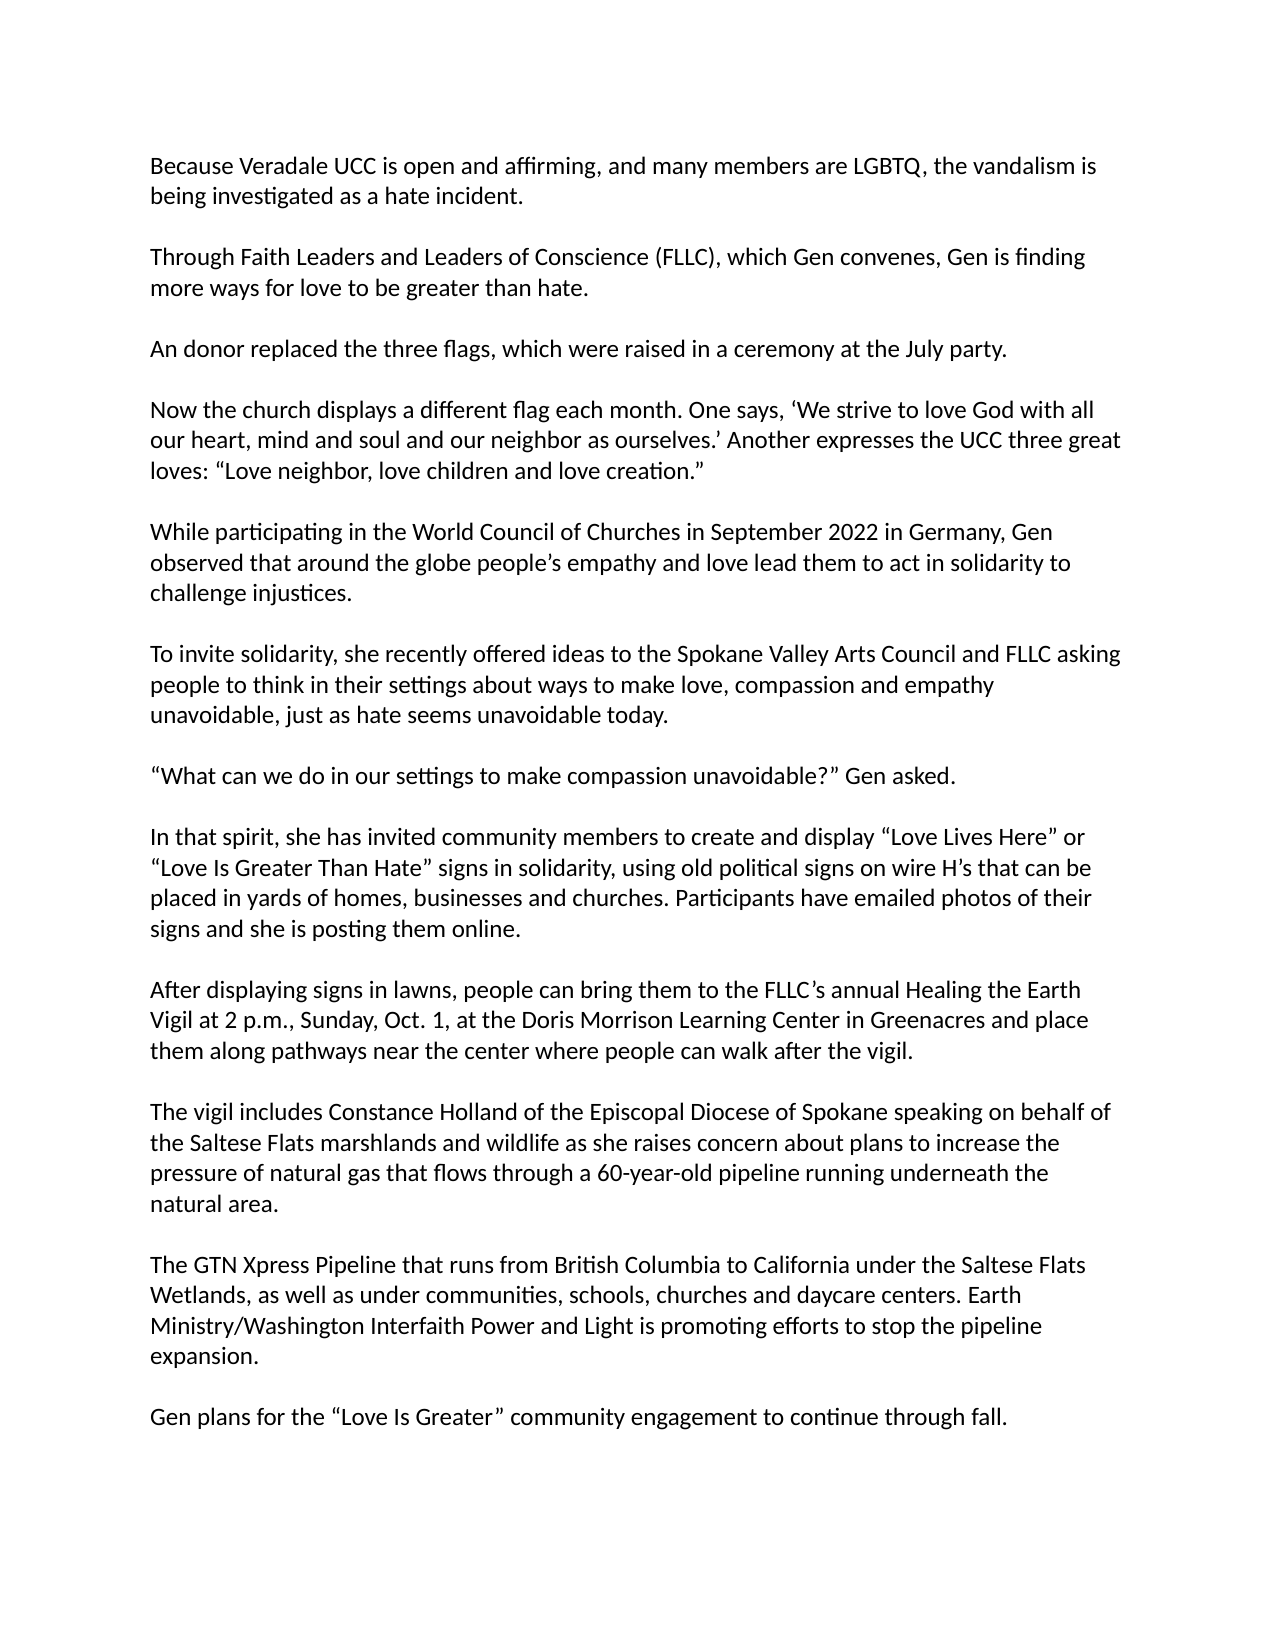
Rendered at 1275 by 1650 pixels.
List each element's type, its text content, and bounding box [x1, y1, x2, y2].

text To invite solidarity, she recently offered ideas to the Spokane Valley Arts Council and FLLC asking people to think in their settings about ways to make love, compassion and empathy unavoidable, just as hate seems unavoidable today. [150, 638, 1125, 730]
text While participating in the World Council of Churches in September 2022 in Germany, Gen observed that around the globe people’s empathy and love lead them to act in solidarity to challenge injustices. [150, 516, 1125, 608]
text An donor replaced the three flags, which were raised in a ceremony at the July party. [150, 333, 1125, 364]
text “What can we do in our settings to make compassion unavoidable?” Gen asked. [150, 760, 1125, 791]
text Because Veradale UCC is open and affirming, and many members are LGBTQ, the vandalism is being investigated as a hate incident. [150, 150, 1125, 211]
text In that spirit, she has invited community members to create and display “Love Lives Here” or “Love Is Greater Than Hate” signs in solidarity, using old political signs on wire H’s that can be placed in yards of homes, businesses and churches. Participants have emailed photos of their signs and she is posting them online. [150, 821, 1125, 943]
text The vigil includes Constance Holland of the Episcopal Diocese of Spokane speaking on behalf of the Saltese Flats marshlands and wildlife as she raises concern about plans to increase the pressure of natural gas that flows through a 60-year-old pipeline running underneath the natural area. [150, 1096, 1125, 1218]
text Through Faith Leaders and Leaders of Conscience (FLLC), which Gen convenes, Gen is finding more ways for love to be greater than hate. [150, 242, 1125, 303]
text Now the church displays a different flag each month. One says, ‘We strive to love God with all our heart, mind and soul and our neighbor as ourselves.’ Another expresses the UCC three great loves: “Love neighbor, love children and love creation.” [150, 394, 1125, 486]
text The GTN Xpress Pipeline that runs from British Columbia to California under the Saltese Flats Wetlands, as well as under communities, schools, churches and daycare centers. Earth Ministry/Washington Interfaith Power and Light is promoting efforts to stop the pipeline expansion. [150, 1249, 1125, 1371]
text After displaying signs in lawns, people can bring them to the FLLC’s annual Healing the Earth Vigil at 2 p.m., Sunday, Oct. 1, at the Doris Morrison Learning Center in Greenacres and place them along pathways near the center where people can walk after the vigil. [150, 974, 1125, 1066]
text Gen plans for the “Love Is Greater” community engagement to continue through fall. [150, 1401, 1125, 1432]
